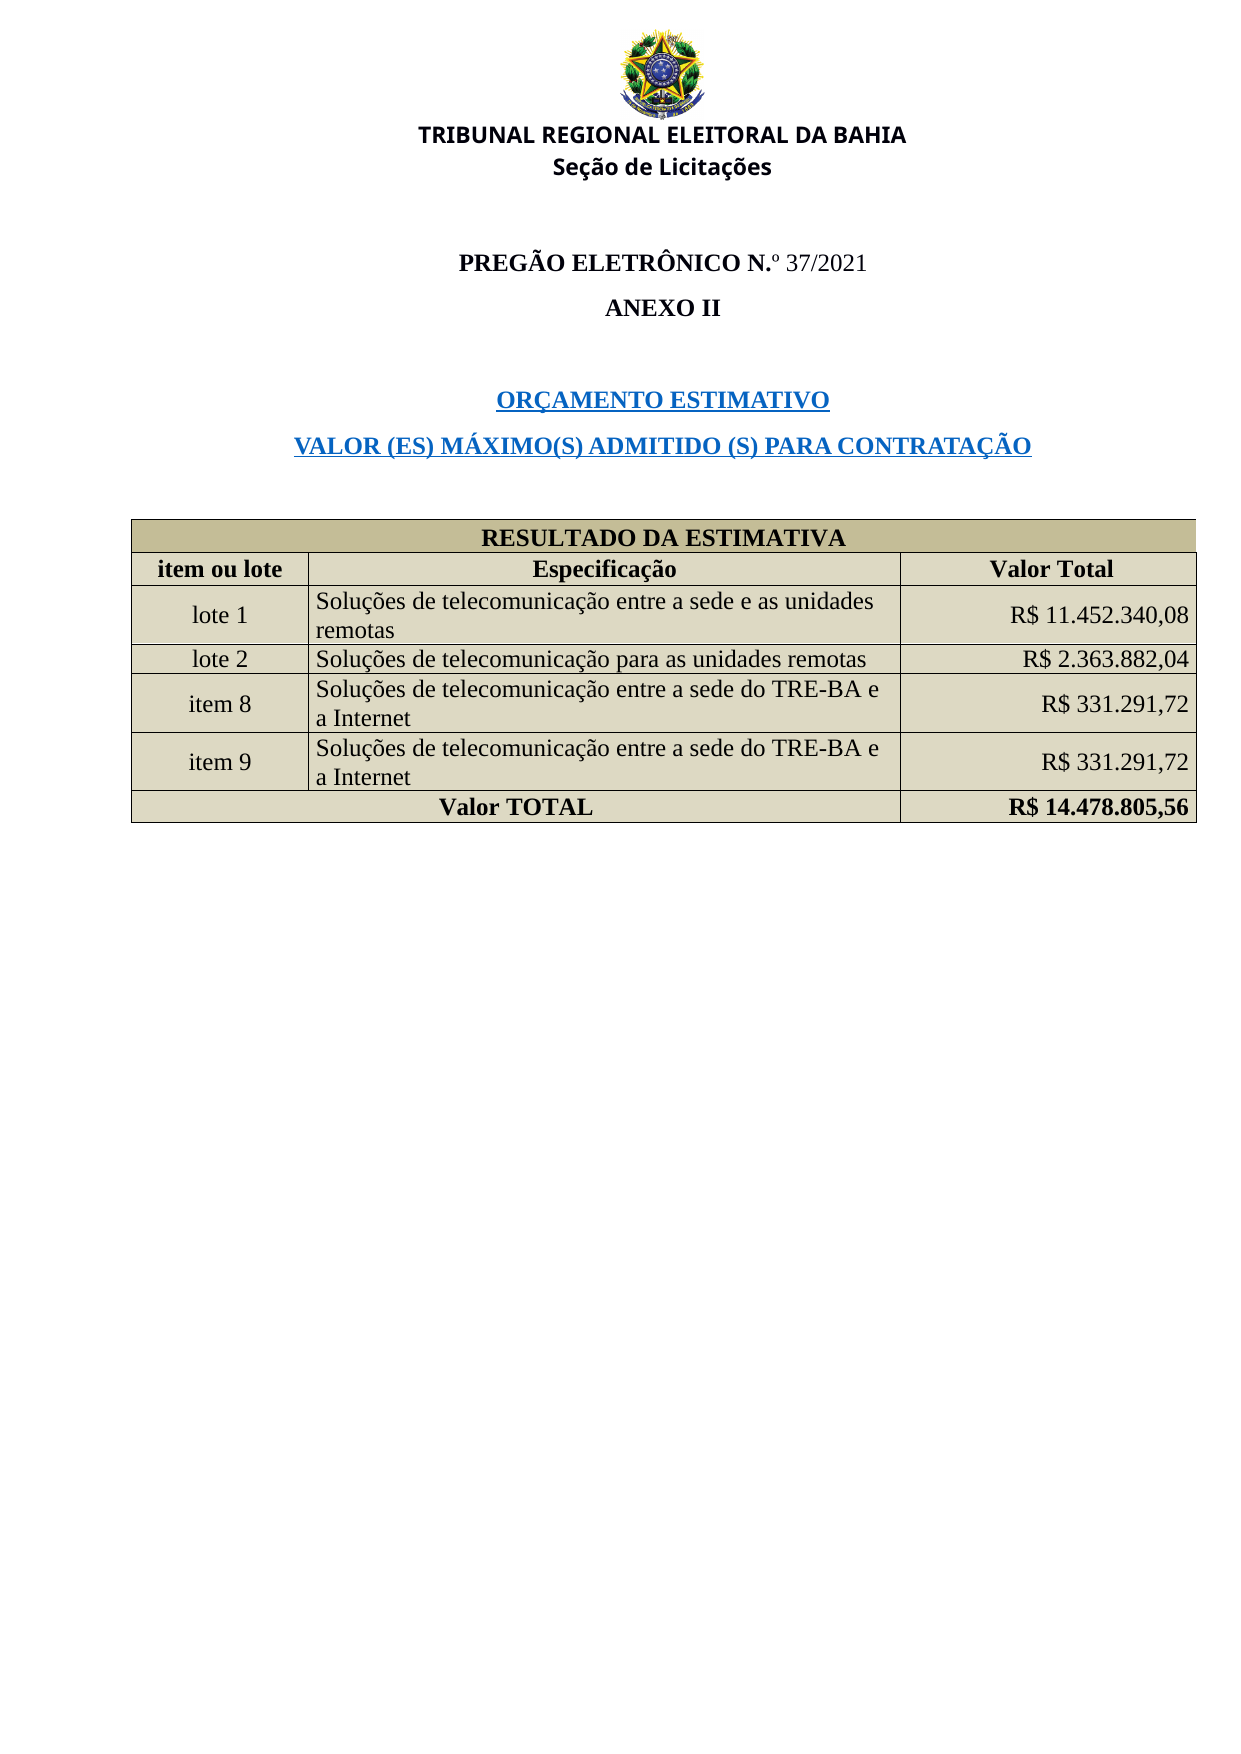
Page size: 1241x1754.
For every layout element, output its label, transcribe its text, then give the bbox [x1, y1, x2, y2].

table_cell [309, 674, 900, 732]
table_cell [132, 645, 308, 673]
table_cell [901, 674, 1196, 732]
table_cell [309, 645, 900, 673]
text VALOR (ES) MÁXIMO(S) ADMITIDO (S) PARA CONTRATAÇÃO [133, 428, 1193, 461]
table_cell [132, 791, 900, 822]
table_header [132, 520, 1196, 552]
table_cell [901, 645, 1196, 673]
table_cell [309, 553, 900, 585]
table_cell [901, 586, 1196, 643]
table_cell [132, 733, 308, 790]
text ANEXO II [133, 290, 1193, 323]
text PREGÃO ELETRÔNICO N.º [133, 244, 1193, 278]
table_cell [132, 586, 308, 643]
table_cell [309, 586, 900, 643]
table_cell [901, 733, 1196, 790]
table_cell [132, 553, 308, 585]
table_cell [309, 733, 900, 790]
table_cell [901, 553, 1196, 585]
text ORÇAMENTO ESTIMATIVO [133, 382, 1193, 415]
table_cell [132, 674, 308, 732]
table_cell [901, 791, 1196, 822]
